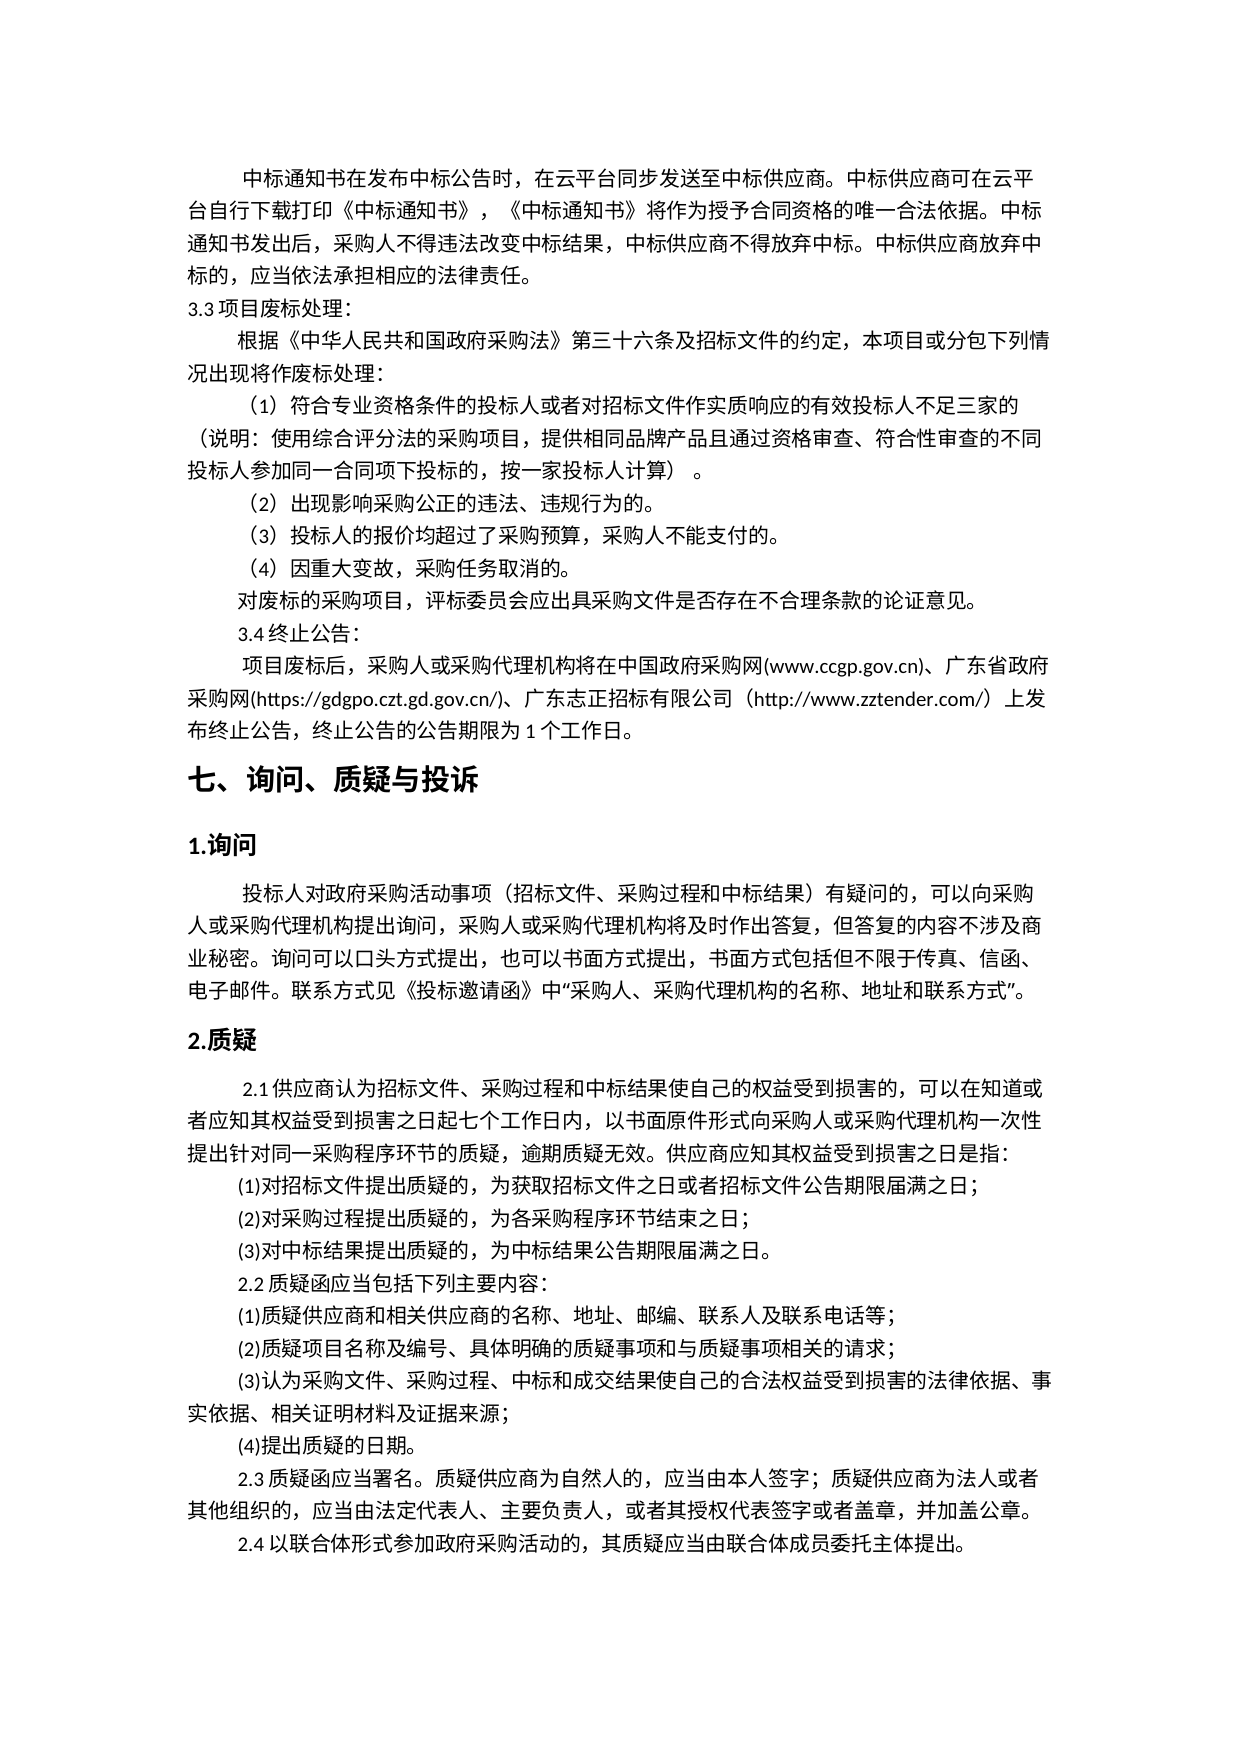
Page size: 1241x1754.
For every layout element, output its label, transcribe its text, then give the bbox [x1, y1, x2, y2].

text (2)对采购过程提出质疑的，为各采购程序环节结束之日； [187, 1202, 1053, 1234]
text 2.4以联合体形式参加政府采购活动的，其质疑应当由联合体成员委托主体提出。 [187, 1527, 1053, 1559]
text 对废标的采购项目，评标委员会应出具采购文件是否存在不合理条款的论证意见。 [187, 584, 1053, 617]
text 中标通知书在发布中标公告时，在云平台同步发送至中标供应商。中标供应商可在云平台自行下载打印《中标通知书》，《中标通知书》将作为授予合同资格的唯一合法依据。中标通知书发出后，采购人不得违法改变中标结果，中标供应商不得放弃中标。中标供应商放弃中标的，应当依法承担相应的法律责任。 [187, 162, 1053, 292]
text （4）因重大变故，采购任务取消的。 [187, 552, 1053, 584]
text 3.3项目废标处理： [187, 292, 1053, 324]
text 2.2质疑函应当包括下列主要内容： [187, 1267, 1053, 1299]
text （1）符合专业资格条件的投标人或者对招标文件作实质响应的有效投标人不足三家的（说明：使用综合评分法的采购项目，提供相同品牌产品且通过资格审查、符合性审查的不同投标人参加同一合同项下投标的，按一家投标人计算） 。 [187, 389, 1053, 487]
text 1.询问 [187, 812, 1053, 877]
text （2）出现影响采购公正的违法、违规行为的。 [187, 487, 1053, 519]
text 2.质疑 [187, 1007, 1053, 1072]
text (1)质疑供应商和相关供应商的名称、地址、邮编、联系人及联系电话等； [187, 1299, 1053, 1332]
text (3)对中标结果提出质疑的，为中标结果公告期限届满之日。 [187, 1234, 1053, 1267]
text 投标人对政府采购活动事项（招标文件、采购过程和中标结果）有疑问的，可以向采购人或采购代理机构提出询问，采购人或采购代理机构将及时作出答复，但答复的内容不涉及商业秘密。询问可以口头方式提出，也可以书面方式提出，书面方式包括但不限于传真、信函、电子邮件。联系方式见《投标邀请函》中“采购人、采购代理机构的名称、地址和联系方式”。 [187, 877, 1053, 1007]
text 七、询问、质疑与投诉 [187, 747, 1053, 812]
text (1)对招标文件提出质疑的，为获取招标文件之日或者招标文件公告期限届满之日； [187, 1169, 1053, 1202]
text 项目废标后，采购人或采购代理机构将在中国政府采购网(www.ccgp.gov.cn)、广东省政府采购网(https://gdgpo.czt.gd.gov.cn/)、广东志正招标有限公司（http://www.zztender.com/）上发布终止公告，终止公告的公告期限为1个工作日。 [187, 649, 1053, 747]
text （3）投标人的报价均超过了采购预算，采购人不能支付的。 [187, 519, 1053, 552]
text 3.4终止公告： [187, 617, 1053, 649]
text 2.1供应商认为招标文件、采购过程和中标结果使自己的权益受到损害的，可以在知道或者应知其权益受到损害之日起七个工作日内，以书面原件形式向采购人或采购代理机构一次性提出针对同一采购程序环节的质疑，逾期质疑无效。供应商应知其权益受到损害之日是指： [187, 1072, 1053, 1169]
text (4)提出质疑的日期。 [187, 1429, 1053, 1462]
text 根据《中华人民共和国政府采购法》第三十六条及招标文件的约定，本项目或分包下列情况出现将作废标处理： [187, 324, 1053, 389]
text 2.3 质疑函应当署名。质疑供应商为自然人的，应当由本人签字；质疑供应商为法人或者其他组织的，应当由法定代表人、主要负责人，或者其授权代表签字或者盖章，并加盖公章。 [187, 1462, 1053, 1527]
text (2)质疑项目名称及编号、具体明确的质疑事项和与质疑事项相关的请求； [187, 1332, 1053, 1364]
text (3)认为采购文件、采购过程、中标和成交结果使自己的合法权益受到损害的法律依据、事实依据、相关证明材料及证据来源； [187, 1364, 1053, 1429]
